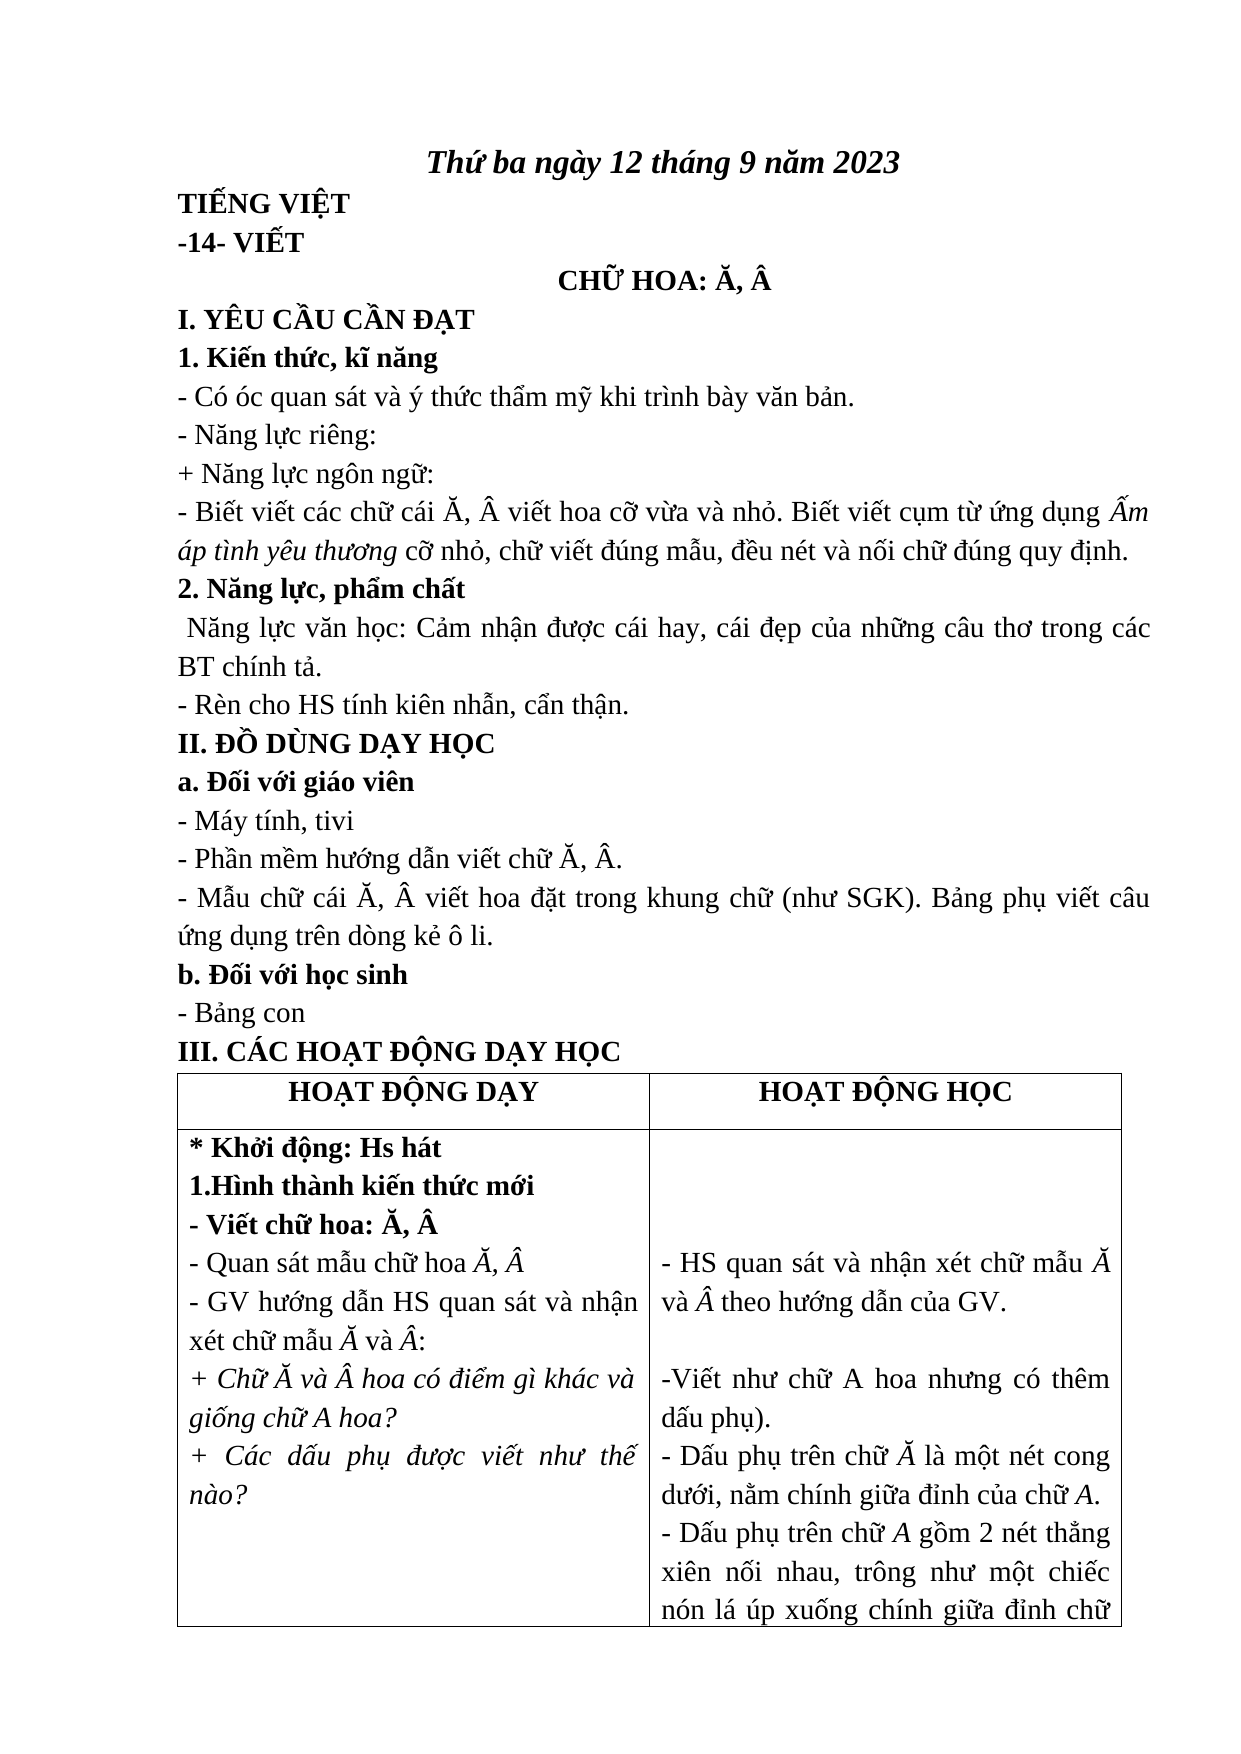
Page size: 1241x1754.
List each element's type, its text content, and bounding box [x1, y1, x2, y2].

table_header HOẠT ĐỘNG HỌC [650, 1074, 1121, 1129]
text - Bảng con [177, 996, 1152, 1029]
text III. CÁC HOẠT ĐỘNG DẠY HỌC [177, 1034, 1152, 1068]
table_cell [178, 1130, 649, 1626]
text Năng lực văn học: Cảm nhận được cái hay, cái đẹp của những câu thơ trong các BT chính tả. [177, 610, 1152, 682]
text Thứ ba ngày 12 tháng 9 năm 2023 [177, 142, 1152, 180]
text - Có óc quan sát và ý thức thẩm mỹ khi trình bày văn bản. [177, 379, 1152, 412]
text - Rèn cho HS tính kiên nhẫn, cẩn thận. [177, 687, 1152, 721]
text b. Đối với học sinh [177, 957, 1152, 991]
table_header HOẠT ĐỘNG DẠY [178, 1074, 649, 1129]
text 1. Kiến thức, kĩ năng [177, 340, 1152, 374]
text - Mẫu chữ cái Ă, Â viết hoa đặt trong khung chữ (như SGK). Bảng phụ viết câu ứng dụng trên dòng kẻ ô li. [177, 880, 1152, 952]
text a. Đối với giáo viên [177, 764, 1152, 798]
text TIẾNG VIỆT [177, 186, 1152, 220]
text + Năng lực ngôn ngữ: [177, 456, 1152, 489]
text - Phần mềm hướng dẫn viết chữ Ă, Â. [177, 841, 1152, 875]
text -14- VIẾT [177, 225, 1152, 258]
text - Năng lực riêng: [177, 417, 1152, 451]
text CHỮ HOA: Ă, Â [177, 263, 1152, 297]
text - Máy tính, tivi [177, 803, 1152, 836]
text - Biết viết các chữ cái Ă, Â viết hoa cỡ vừa và nhỏ. Biết viết cụm từ ứng dụng Ấm áp tình yêu thương cỡ nhỏ, chữ viết đúng mẫu, đều nét và nối chữ đúng quy định. [177, 494, 1152, 567]
text II. ĐỒ DÙNG DẠY HỌC [177, 726, 1152, 759]
text I. YÊU CẦU CẦN ĐẠT [177, 302, 1152, 335]
text 2. Năng lực, phẩm chất [177, 572, 1152, 605]
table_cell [650, 1130, 1121, 1626]
